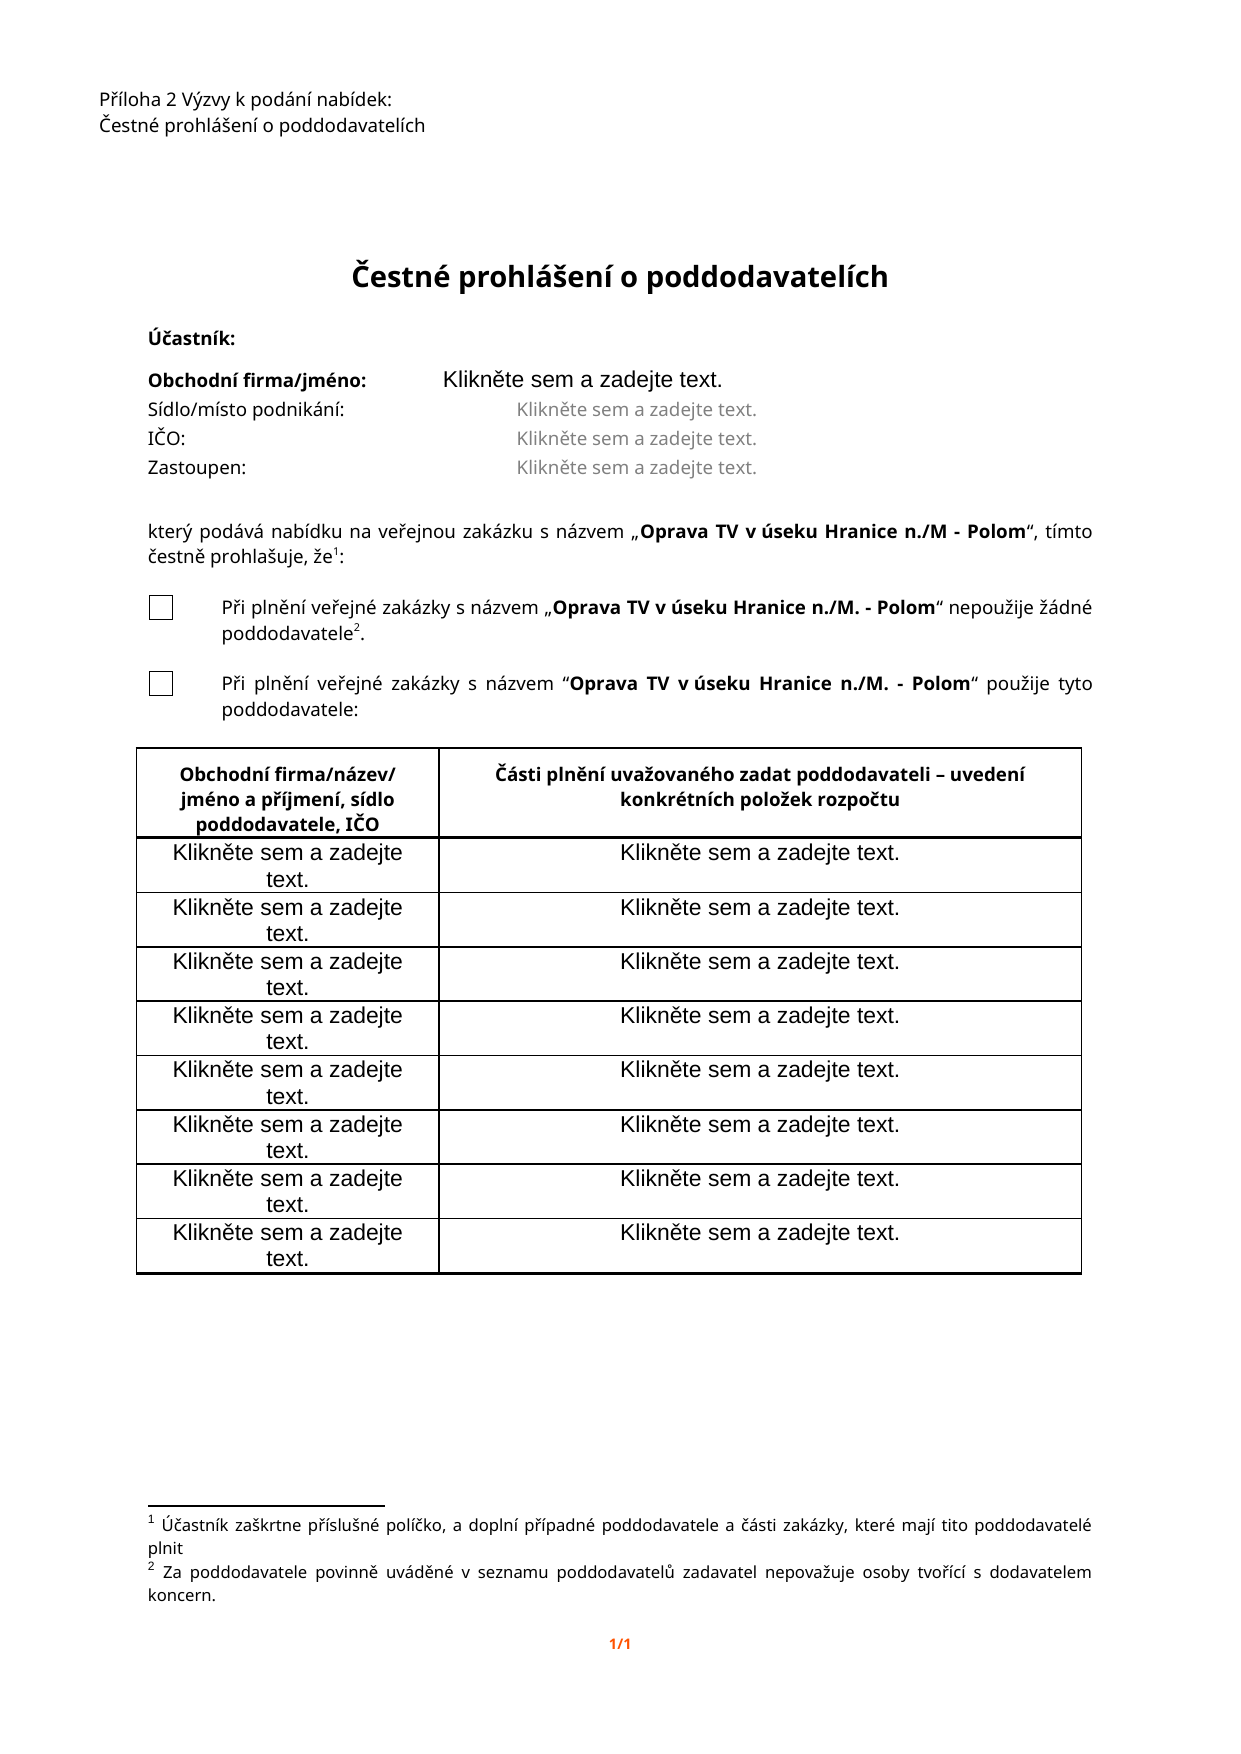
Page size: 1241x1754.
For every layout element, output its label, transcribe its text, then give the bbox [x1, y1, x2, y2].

text Při plnění veřejné zakázky s názvem “Oprava TV v úseku Hranice n./M. - Polom“ použije tyto poddodavatele: [148, 670, 1093, 721]
text IČO: [148, 422, 1093, 451]
table_header Části plnění uvažovaného zadat poddodavateli – uvedení konkrétních položek rozpočtu [440, 749, 1081, 836]
title Čestné prohlášení o poddodavatelích [148, 256, 1093, 296]
text Obchodní firma/jméno: [148, 364, 1093, 393]
text který podává nabídku na veřejnou zakázku s názvem „Oprava TV v úseku Hranice n./M - Polom“, tímto čestně prohlašuje, že: [148, 518, 1093, 569]
text Zastoupen: [148, 451, 1093, 480]
text Sídlo/místo podnikání: [148, 393, 1093, 422]
text Při plnění veřejné zakázky s názvem „Oprava TV v úseku Hranice n./M. - Polom“ nepoužije žádné poddodavatele. [148, 594, 1093, 645]
text Účastník: [148, 321, 1093, 352]
table_header Obchodní firma/název/ jméno a příjmení, sídlo poddodavatele, IČO [137, 749, 438, 836]
